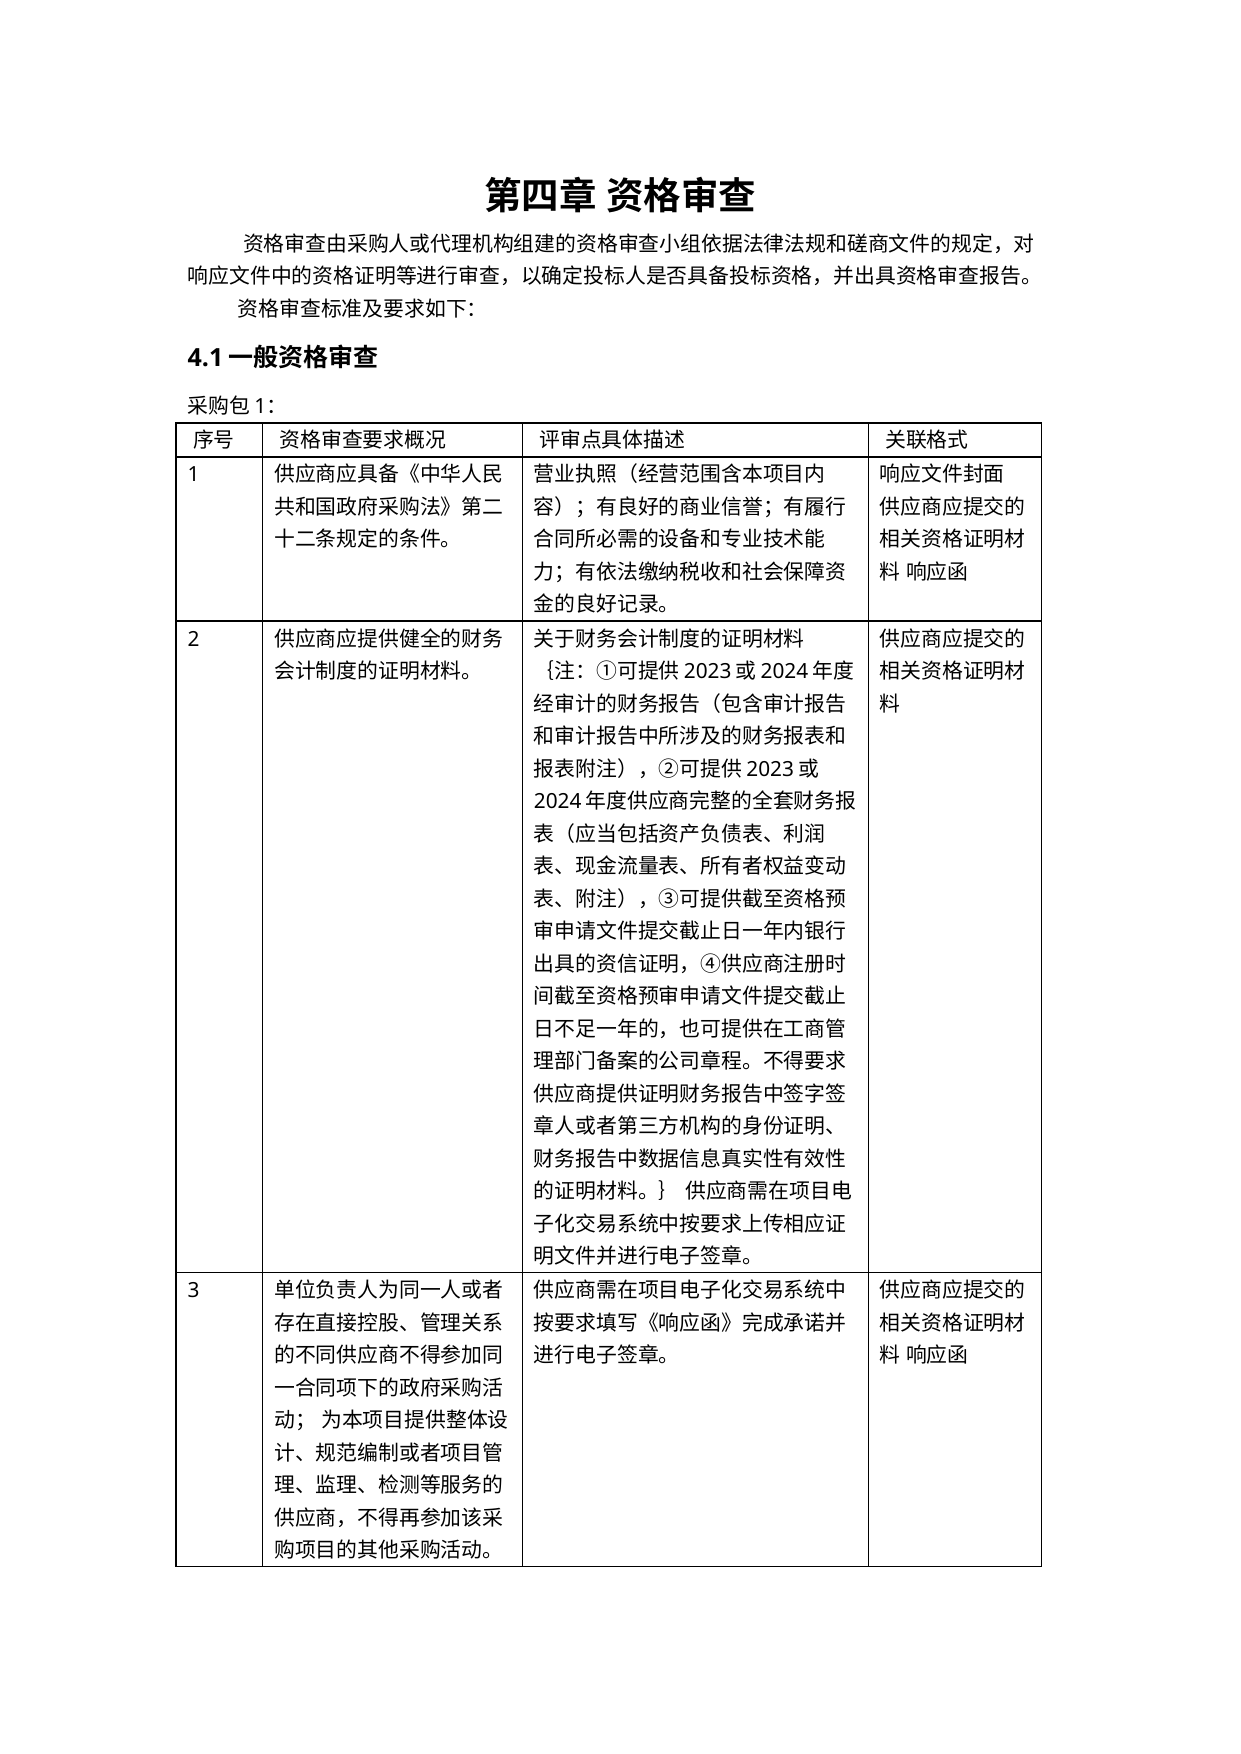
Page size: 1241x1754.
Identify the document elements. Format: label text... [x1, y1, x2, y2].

table_cell 关于财务会计制度的证明材料｛注：①可提供2023或2024年度经审计的财务报告（包含审计报告和审计报告中所涉及的财务报表和报表附注），②可提供2023或2024年度供应商完整的全套财务报表（应当包括资产负债表、利润表、现金流量表、所有者权益变动表、附注），③可提供截至资格预审申请文件提交截止日一年内银行出具的资信证明，④供应商注册时间截至资格预审申请文件提交截止日不足一年的，也可提供在工商管理部门备案的公司章程。不得要求供应商提供证明财务报告中签字签章人或者第三方机构的身份证明、财务报告中数据信息真实性有效性的证明材料。｝ 供应商需在项目电子化交易系统中按要求上传相应证明文件并进行电子签章。 [523, 622, 868, 1272]
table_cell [263, 1273, 522, 1566]
table_header 关联格式 [869, 424, 1041, 456]
table_cell 营业执照（经营范围含本项目内容）；有良好的商业信誉；有履行合同所必需的设备和专业技术能力；有依法缴纳税收和社会保障资金的良好记录。 [523, 458, 868, 620]
text 资格审查由采购人或代理机构组建的资格审查小组依据法律法规和磋商文件的规定，对响应文件中的资格证明等进行审查，以确定投标人是否具备投标资格，并出具资格审查报告。 [187, 227, 1053, 292]
text 采购包1： [187, 389, 1053, 422]
table_cell 2 [177, 622, 262, 1272]
table_cell 供应商应提交的相关资格证明材料 响应函 [869, 1273, 1041, 1566]
table_cell 1 [177, 458, 262, 620]
text 资格审查标准及要求如下： [187, 292, 1053, 324]
text 第四章 资格审查 [187, 162, 1053, 227]
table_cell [523, 1273, 868, 1566]
text 4.1一般资格审查 [187, 324, 1053, 389]
table_header 评审点具体描述 [523, 424, 868, 456]
table_cell 供应商应提交的相关资格证明材料 [869, 622, 1041, 1272]
table_header 资格审查要求概况 [263, 424, 522, 456]
table_cell 供应商应提供健全的财务会计制度的证明材料。 [263, 622, 522, 1272]
table_cell 供应商应具备《中华人民共和国政府采购法》第二十二条规定的条件。 [263, 458, 522, 620]
table_header 序号 [177, 424, 262, 456]
table_cell 3 [177, 1273, 262, 1566]
table_cell 响应文件封面 供应商应提交的相关资格证明材料 响应函 [869, 458, 1041, 620]
